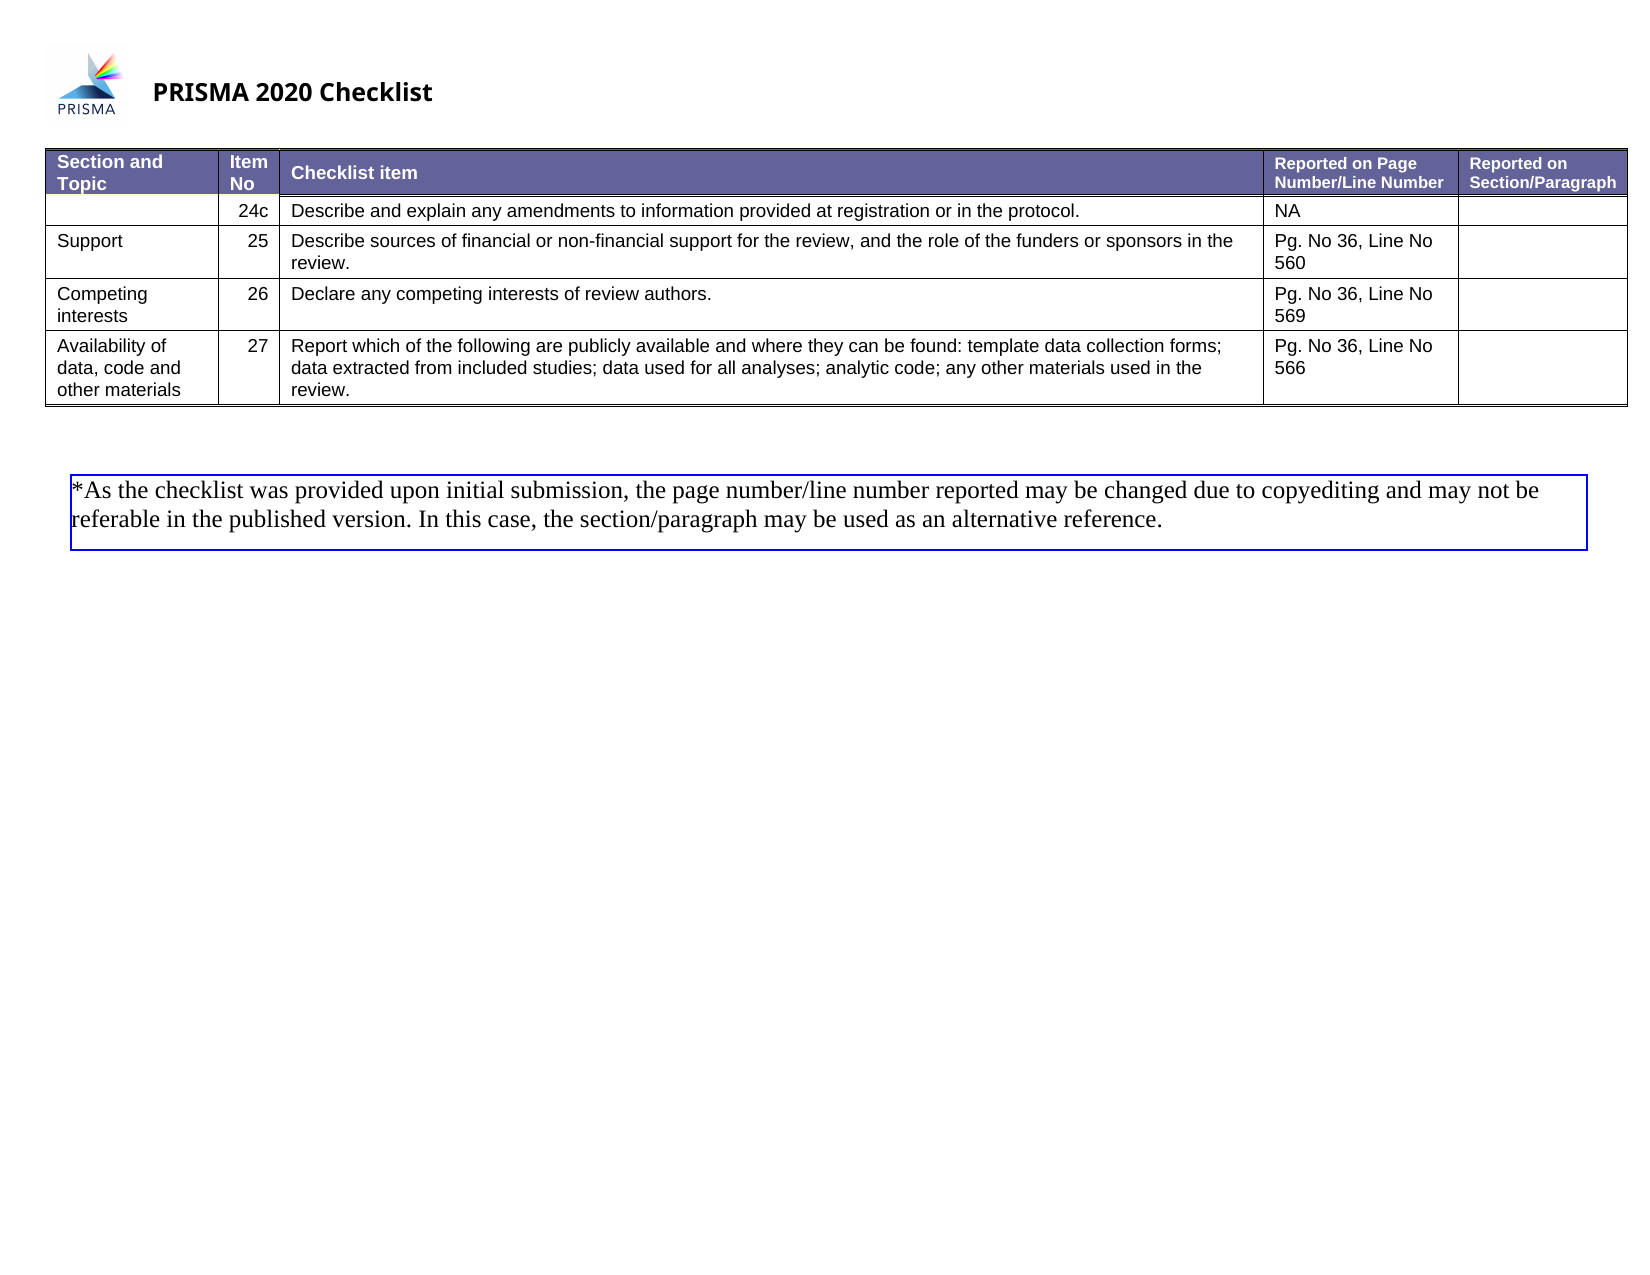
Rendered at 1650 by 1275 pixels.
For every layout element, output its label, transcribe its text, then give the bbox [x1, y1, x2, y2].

table_header Reported on Page Number/Line Number [1264, 151, 1458, 194]
table_cell Support [46, 226, 218, 278]
table_cell 24c [219, 196, 279, 225]
table_cell Pg. No 36, Line No 569 [1264, 279, 1458, 330]
table_cell Describe and explain any amendments to information provided at registration or in the protocol. [280, 197, 1263, 225]
table_cell 27 [219, 331, 279, 404]
table_cell 26 [219, 279, 279, 330]
table_cell Report which of the following are publicly available and where they can be found: template data collection forms; data extracted from included studies; data used for all analyses; analytic code; any other materials used in the review. [280, 331, 1263, 404]
table_cell Pg. No 36, Line No 566 [1264, 331, 1458, 404]
picture [45, 44, 131, 126]
table_cell Competing interests [46, 279, 218, 330]
table_cell Describe sources of financial or non-financial support for the review, and the role of the funders or sponsors in the review. [280, 226, 1263, 278]
table_cell [1459, 331, 1627, 404]
table_cell Availability of data, code and other materials [46, 331, 218, 404]
table_cell 25 [219, 226, 279, 278]
table_cell Pg. No 36, Line No 560 [1264, 226, 1458, 278]
table_cell Declare any competing interests of review authors. [280, 279, 1263, 330]
table_header Reported on Section/Paragraph [1459, 151, 1627, 194]
table_cell NA [1264, 197, 1458, 225]
table_cell [1459, 197, 1627, 225]
table_cell [1459, 226, 1627, 278]
table_cell [1459, 279, 1627, 330]
table_header Item No [219, 151, 279, 194]
table_header Section and Topic [46, 151, 218, 194]
table_header Checklist item [280, 151, 1263, 194]
